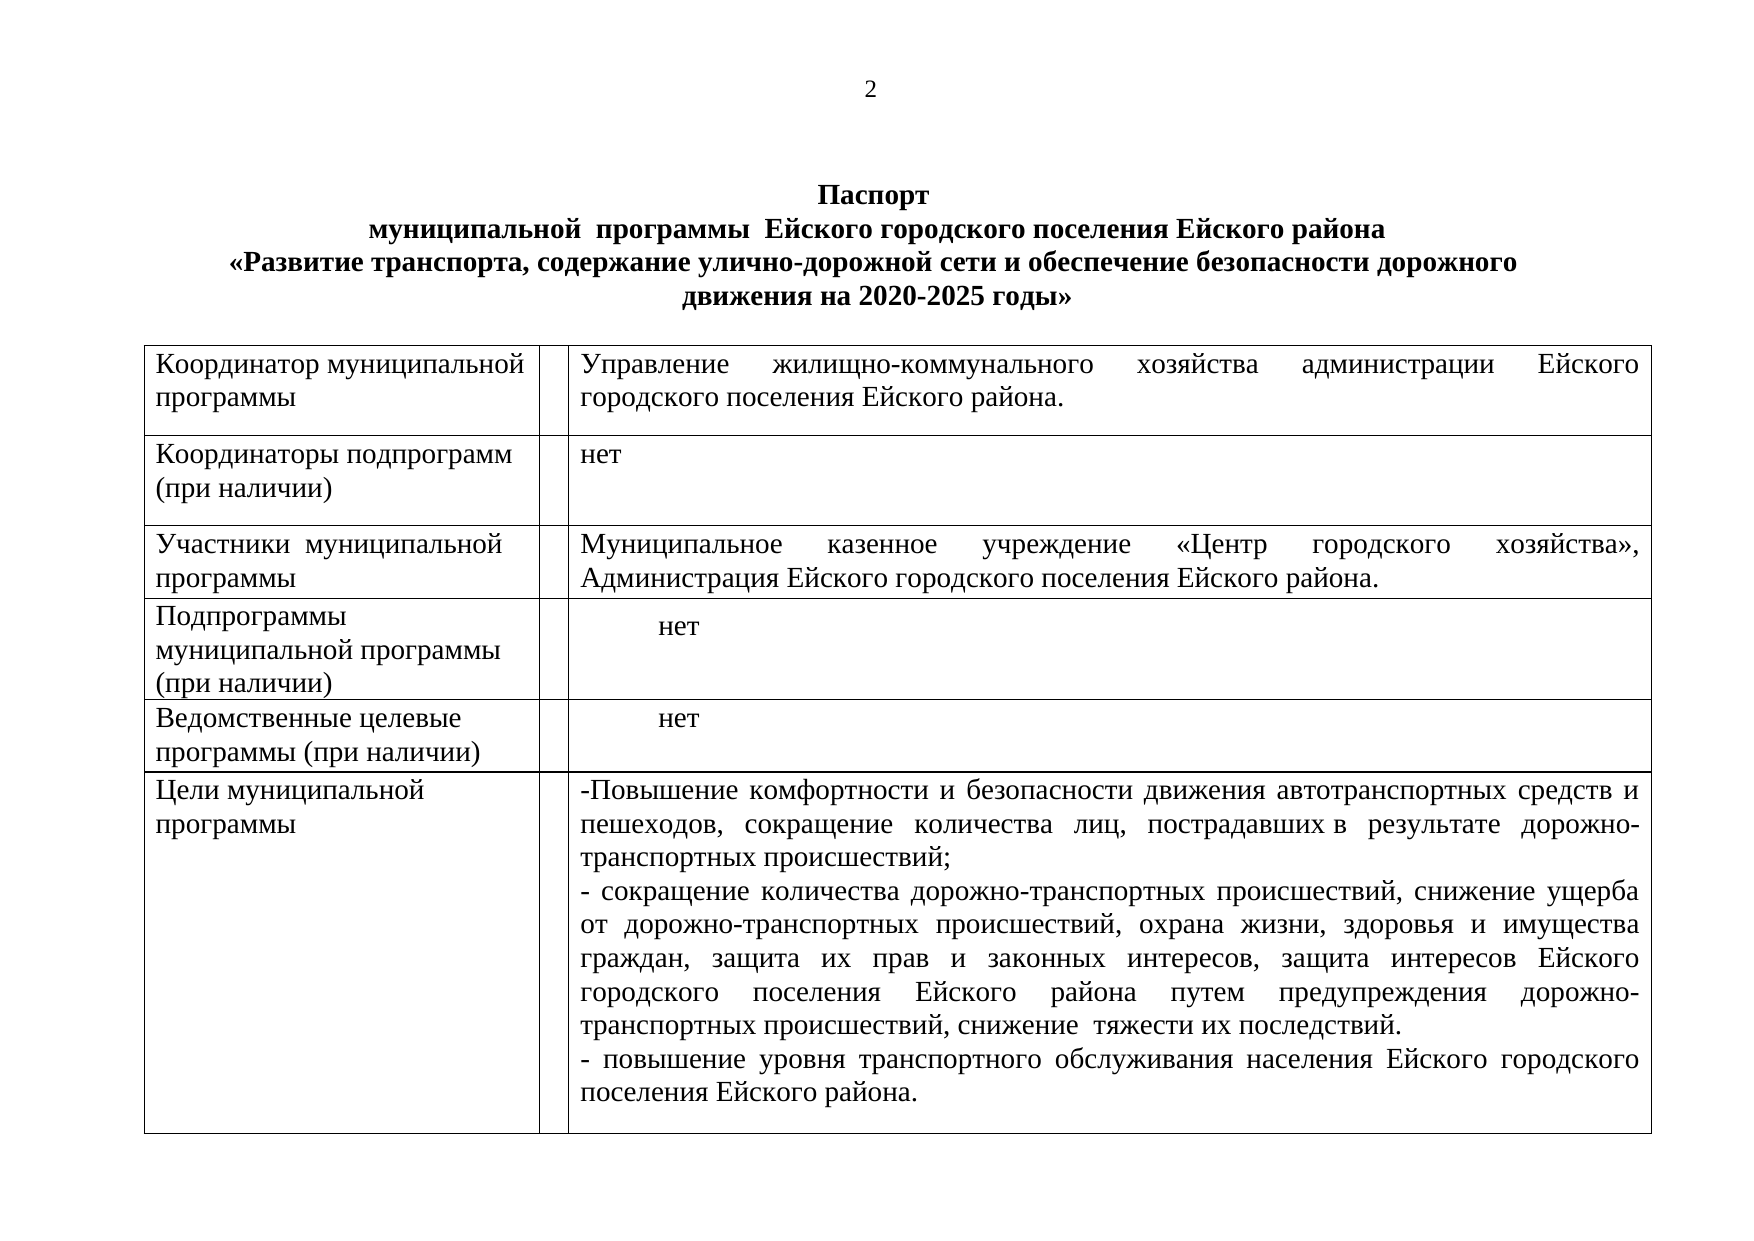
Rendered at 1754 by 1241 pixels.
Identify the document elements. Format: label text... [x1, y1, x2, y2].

table_cell Координаторы подпрограмм (при наличии) [145, 436, 539, 525]
table_cell нет [569, 700, 1651, 771]
table_cell [540, 700, 568, 771]
table_cell [540, 773, 568, 1133]
table_cell Подпрограммы муниципальной программы (при наличии) [145, 599, 539, 699]
table_cell [540, 526, 568, 597]
table_header Управление жилищно-коммунального хозяйства администрации Ейского городского поселения Ейского района. [569, 346, 1651, 435]
table_cell Участники муниципальной программы [145, 526, 539, 597]
table_cell [540, 599, 568, 699]
table_cell -Повышение комфортности и безопасности движения автотранспортных средств и пешеходов, сокращение количества лиц, пострадавших в результате дорожно-транспортных происшествий; - сокращение количества дорожно-транспортных происшествий, снижение ущерба от дорожно-транспортных происшествий, охрана жизни, здоровья и имущества граждан, защита их прав и законных интересов, защита интересов Ейского городского поселения Ейского района путем предупреждения дорожно-транспортных происшествий, снижение тяжести их последствий. - повышение уровня транспортного обслуживания населения Ейского городского поселения Ейского района. [569, 773, 1651, 1133]
table_header Координатор муниципальной программы [145, 346, 539, 435]
table_cell Муниципальное казенное учреждение «Центр городского хозяйства», Администрация Ейского городского поселения Ейского района. [569, 526, 1651, 597]
table_cell нет [569, 599, 1651, 699]
table_header [540, 346, 568, 435]
text Паспорт муниципальной программы Ейского городского поселения Ейского района [118, 177, 1636, 244]
table_cell [540, 436, 568, 525]
table_cell Цели муниципальной программы [145, 773, 539, 1133]
table_cell Ведомственные целевые программы (при наличии) [145, 700, 539, 771]
table_cell нет [569, 436, 1651, 525]
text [118, 244, 1636, 311]
